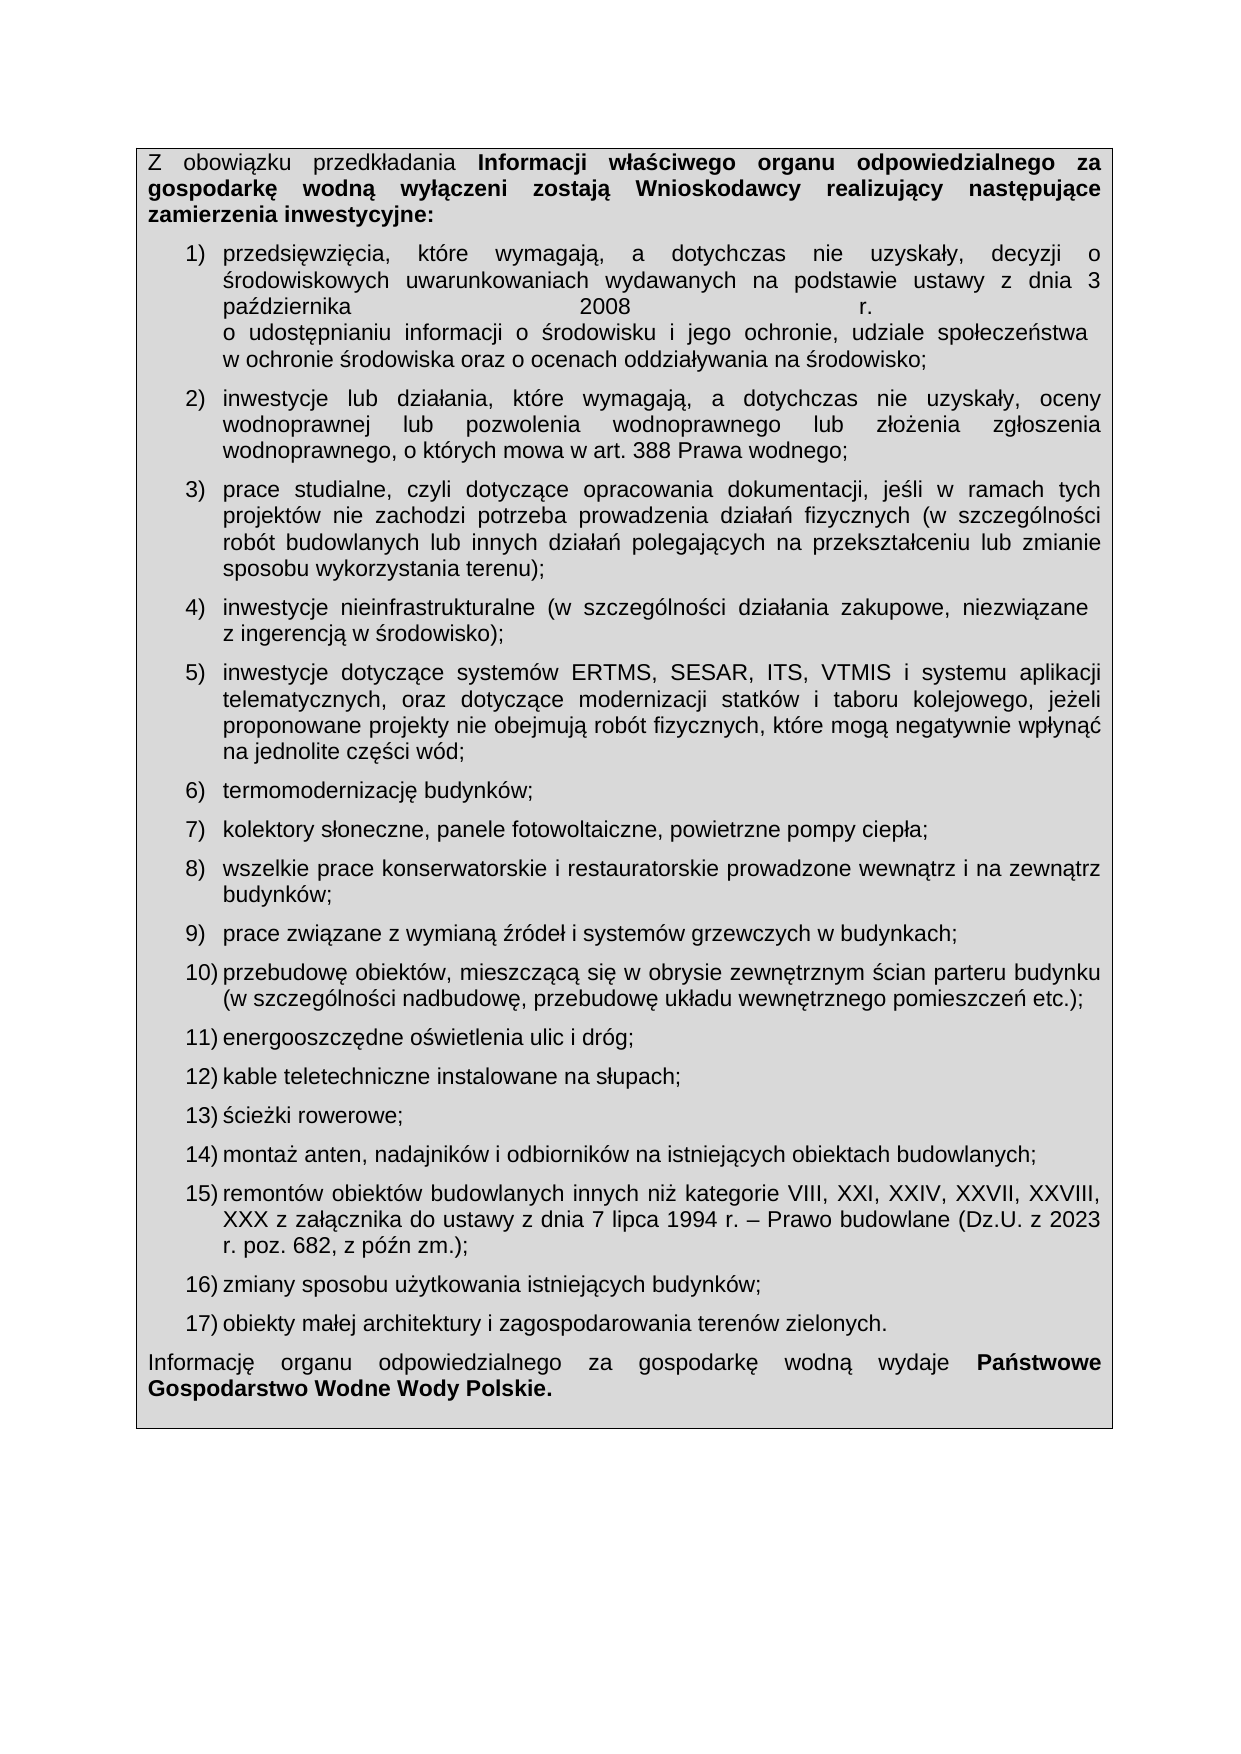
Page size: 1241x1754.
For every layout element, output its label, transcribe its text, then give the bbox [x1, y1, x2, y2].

table_header Z obowiązku przedkładania Informacji właściwego organu odpowiedzialnego za gospodarkę wodną wyłączeni zostają Wnioskodawcy realizujący następujące zamierzenia inwestycyjne: przedsięwzięcia, które wymagają, a dotychczas nie uzyskały, decyzji o środowiskowych uwarunkowaniach wydawanych na podstawie ustawy z dnia 3 października 2008 r. o udostępnianiu informacji o środowisku i jego ochronie, udziale społeczeństwa w ochronie środowiska oraz o ocenach oddziaływania na środowisko; inwestycje lub działania, które wymagają, a dotychczas nie uzyskały, oceny wodnoprawnej lub pozwolenia wodnoprawnego lub złożenia zgłoszenia wodnoprawnego, o których mowa w art. 388 Prawa wodnego; prace studialne, czyli dotyczące opracowania dokumentacji, jeśli w ramach tych projektów nie zachodzi potrzeba prowadzenia działań fizycznych (w szczególności robót budowlanych lub innych działań polegających na przekształceniu lub zmianie sposobu wykorzystania terenu); inwestycje nieinfrastrukturalne (w szczególności działania zakupowe, niezwiązane z ingerencją w środowisko); inwestycje dotyczące systemów ERTMS, SESAR, ITS, VTMIS i systemu aplikacji telematycznych, oraz dotyczące modernizacji statków i taboru kolejowego, jeżeli proponowane projekty nie obejmują robót fizycznych, które mogą negatywnie wpłynąć na jednolite części wód; termomodernizację budynków; kolektory słoneczne, panele fotowoltaiczne, powietrzne pompy ciepła; wszelkie prace konserwatorskie i restauratorskie prowadzone wewnątrz i na zewnątrz budynków; prace związane z wymianą źródeł i systemów grzewczych w budynkach; przebudowę obiektów, mieszczącą się w obrysie zewnętrznym ścian parteru budynku (w szczególności nadbudowę, przebudowę układu wewnętrznego pomieszczeń etc.); energooszczędne oświetlenia ulic i dróg; kable teletechniczne instalowane na słupach; ścieżki rowerowe; montaż anten, nadajników i odbiorników na istniejących obiektach budowlanych; remontów obiektów budowlanych innych niż kategorie VIII, XXI, XXIV, XXVII, XXVIII, XXX z załącznika do ustawy z dnia 7 lipca 1994 r. – Prawo budowlane (Dz.U. z 2023 r. poz. 682, z późn zm.); zmiany sposobu użytkowania istniejących budynków; obiekty małej architektury i zagospodarowania terenów zielonych. Informację organu odpowiedzialnego za gospodarkę wodną wydaje Państwowe Gospodarstwo Wodne Wody Polskie. [137, 149, 1112, 1428]
